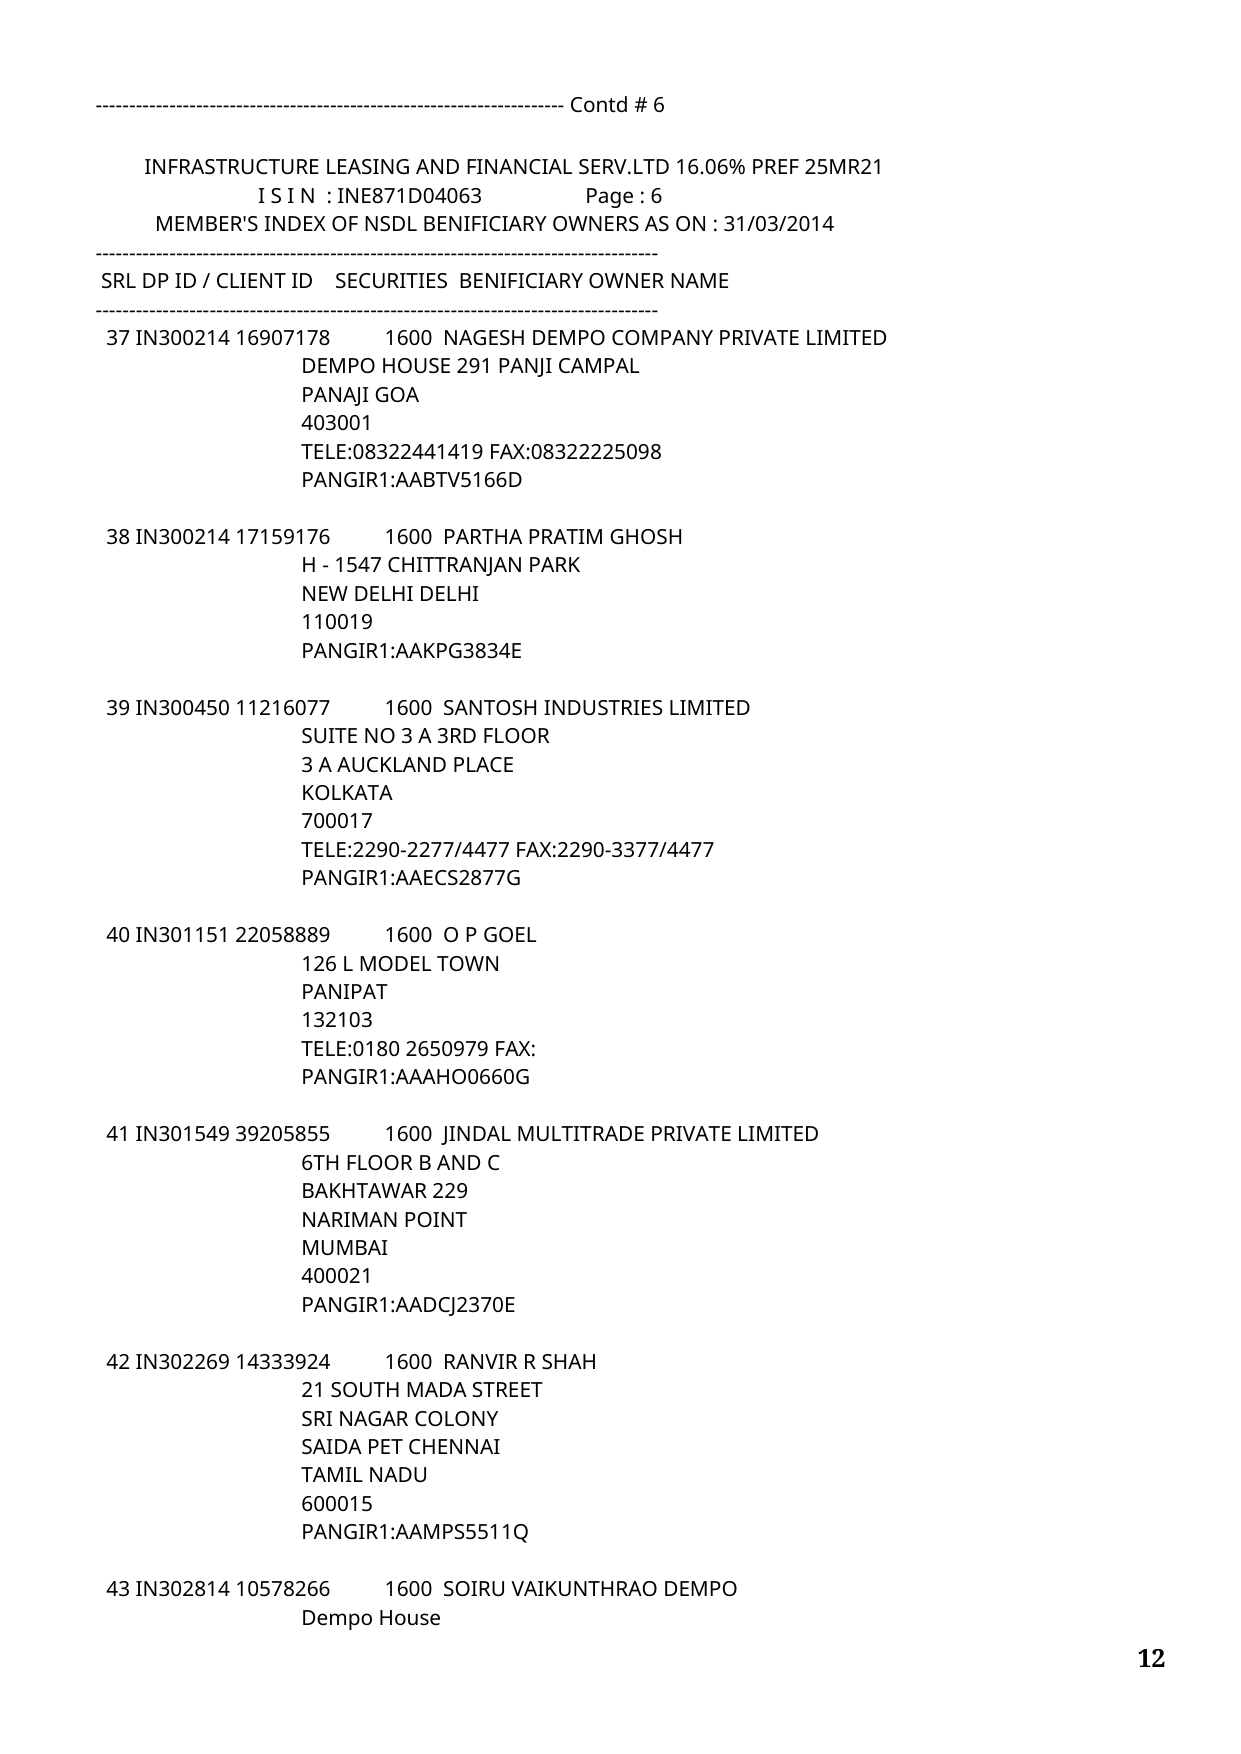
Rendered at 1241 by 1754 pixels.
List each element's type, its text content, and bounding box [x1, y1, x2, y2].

text 6TH FLOOR B AND C [90, 1148, 1165, 1176]
text I S I N : INE871D04063 Page : 6 [90, 181, 1165, 209]
text SRI NAGAR COLONY [90, 1404, 1165, 1432]
text PANGIR1:AAMPS5511Q [90, 1517, 1165, 1546]
text 37 IN300214 16907178 1600 NAGESH DEMPO COMPANY PRIVATE LIMITED [90, 323, 1165, 352]
text 43 IN302814 10578266 1600 SOIRU VAIKUNTHRAO DEMPO [90, 1574, 1165, 1603]
text 21 SOUTH MADA STREET [90, 1375, 1165, 1404]
text PANGIR1:AAECS2877G [90, 863, 1165, 892]
text BAKHTAWAR 229 [90, 1176, 1165, 1205]
text 110019 [90, 607, 1165, 636]
text ------------------------------------------------------------------------------------ [90, 295, 1165, 323]
text 41 IN301549 39205855 1600 JINDAL MULTITRADE PRIVATE LIMITED [90, 1119, 1165, 1148]
text 39 IN300450 11216077 1600 SANTOSH INDUSTRIES LIMITED [90, 693, 1165, 721]
text SAIDA PET CHENNAI [90, 1432, 1165, 1461]
text 403001 [90, 408, 1165, 437]
text PANIPAT [90, 977, 1165, 1006]
text ------------------------------------------------------------------------------------ [90, 238, 1165, 266]
text NEW DELHI DELHI [90, 579, 1165, 607]
text 3 A AUCKLAND PLACE [90, 750, 1165, 778]
text SRL DP ID / CLIENT ID SECURITIES BENIFICIARY OWNER NAME [90, 266, 1165, 295]
text ---------------------------------------------------------------------- Contd # 6 [90, 90, 1165, 152]
text PANGIR1:AADCJ2370E [90, 1290, 1165, 1318]
text 42 IN302269 14333924 1600 RANVIR R SHAH [90, 1347, 1165, 1375]
text PANGIR1:AABTV5166D [90, 465, 1165, 494]
text MUMBAI [90, 1233, 1165, 1262]
text 600015 [90, 1489, 1165, 1517]
text 126 L MODEL TOWN [90, 949, 1165, 977]
text PANGIR1:AAAHO0660G [90, 1062, 1165, 1091]
text 700017 [90, 807, 1165, 835]
text TAMIL NADU [90, 1461, 1165, 1489]
text 40 IN301151 22058889 1600 O P GOEL [90, 920, 1165, 949]
text 132103 [90, 1006, 1165, 1034]
text TELE:08322441419 FAX:08322225098 [90, 437, 1165, 465]
text 400021 [90, 1262, 1165, 1290]
text Dempo House [90, 1603, 1165, 1631]
text MEMBER'S INDEX OF NSDL BENIFICIARY OWNERS AS ON : 31/03/2014 [90, 209, 1165, 238]
text TELE:2290-2277/4477 FAX:2290-3377/4477 [90, 835, 1165, 863]
text DEMPO HOUSE 291 PANJI CAMPAL [90, 352, 1165, 380]
text TELE:0180 2650979 FAX: [90, 1034, 1165, 1062]
text KOLKATA [90, 778, 1165, 807]
text PANAJI GOA [90, 380, 1165, 408]
text H - 1547 CHITTRANJAN PARK [90, 551, 1165, 579]
text INFRASTRUCTURE LEASING AND FINANCIAL SERV.LTD 16.06% PREF 25MR21 [90, 152, 1165, 181]
text NARIMAN POINT [90, 1205, 1165, 1233]
text PANGIR1:AAKPG3834E [90, 636, 1165, 664]
text 38 IN300214 17159176 1600 PARTHA PRATIM GHOSH [90, 522, 1165, 551]
text SUITE NO 3 A 3RD FLOOR [90, 721, 1165, 750]
